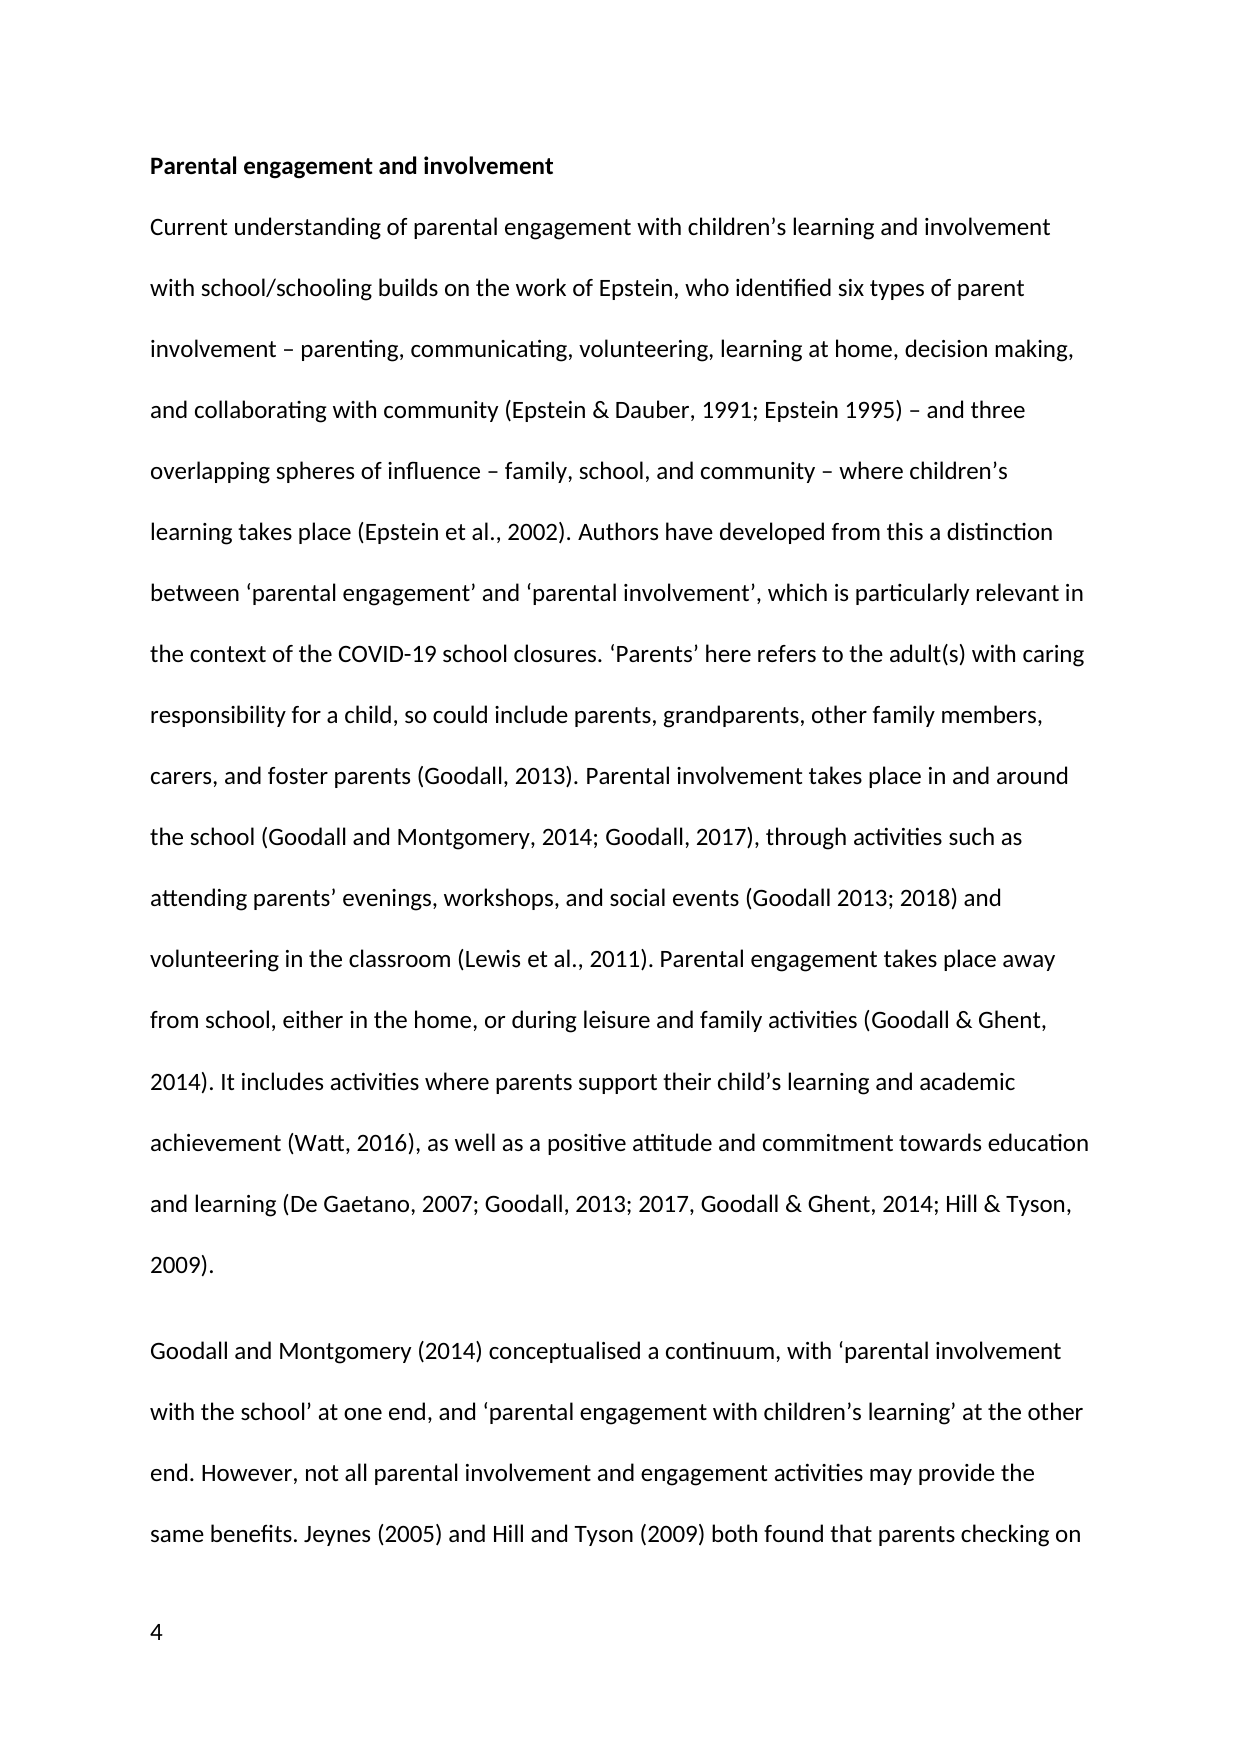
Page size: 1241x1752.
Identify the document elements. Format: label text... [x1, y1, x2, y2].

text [150, 1335, 1090, 1548]
subtitle Parental engagement and involvement [150, 150, 1090, 181]
text Current understanding of parental engagement with children’s learning and involvement with school/schooling builds on the work of Epstein, who identified six types of parent involvement – parenting, communicating, volunteering, learning at home, decision making, and collaborating with community (Epstein & Dauber, 1991; Epstein 1995) – and three overlapping spheres of influence – family, school, and community – where children’s learning takes place (Epstein et al., 2002). Authors have developed from this a distinction between ‘parental engagement’ and ‘parental involvement’, which is particularly relevant in the context of the COVID-19 school closures. ‘Parents’ here refers to the adult(s) with caring responsibility for a child, so could include parents, grandparents, other family members, carers, and foster parents (Goodall, 2013). Parental involvement takes place in and around the school (Goodall and Montgomery, 2014; Goodall, 2017), through activities such as attending parents’ evenings, workshops, and social events (Goodall 2013; 2018) and volunteering in the classroom (Lewis et al., 2011). Parental engagement takes place away from school, either in the home, or during leisure and family activities (Goodall & Ghent, 2014). It includes activities where parents support their child’s learning and academic achievement (Watt, 2016), as well as a positive attitude and commitment towards education and learning (De Gaetano, 2007; Goodall, 2013; 2017, Goodall & Ghent, 2014; Hill & Tyson, 2009). [150, 211, 1090, 1279]
